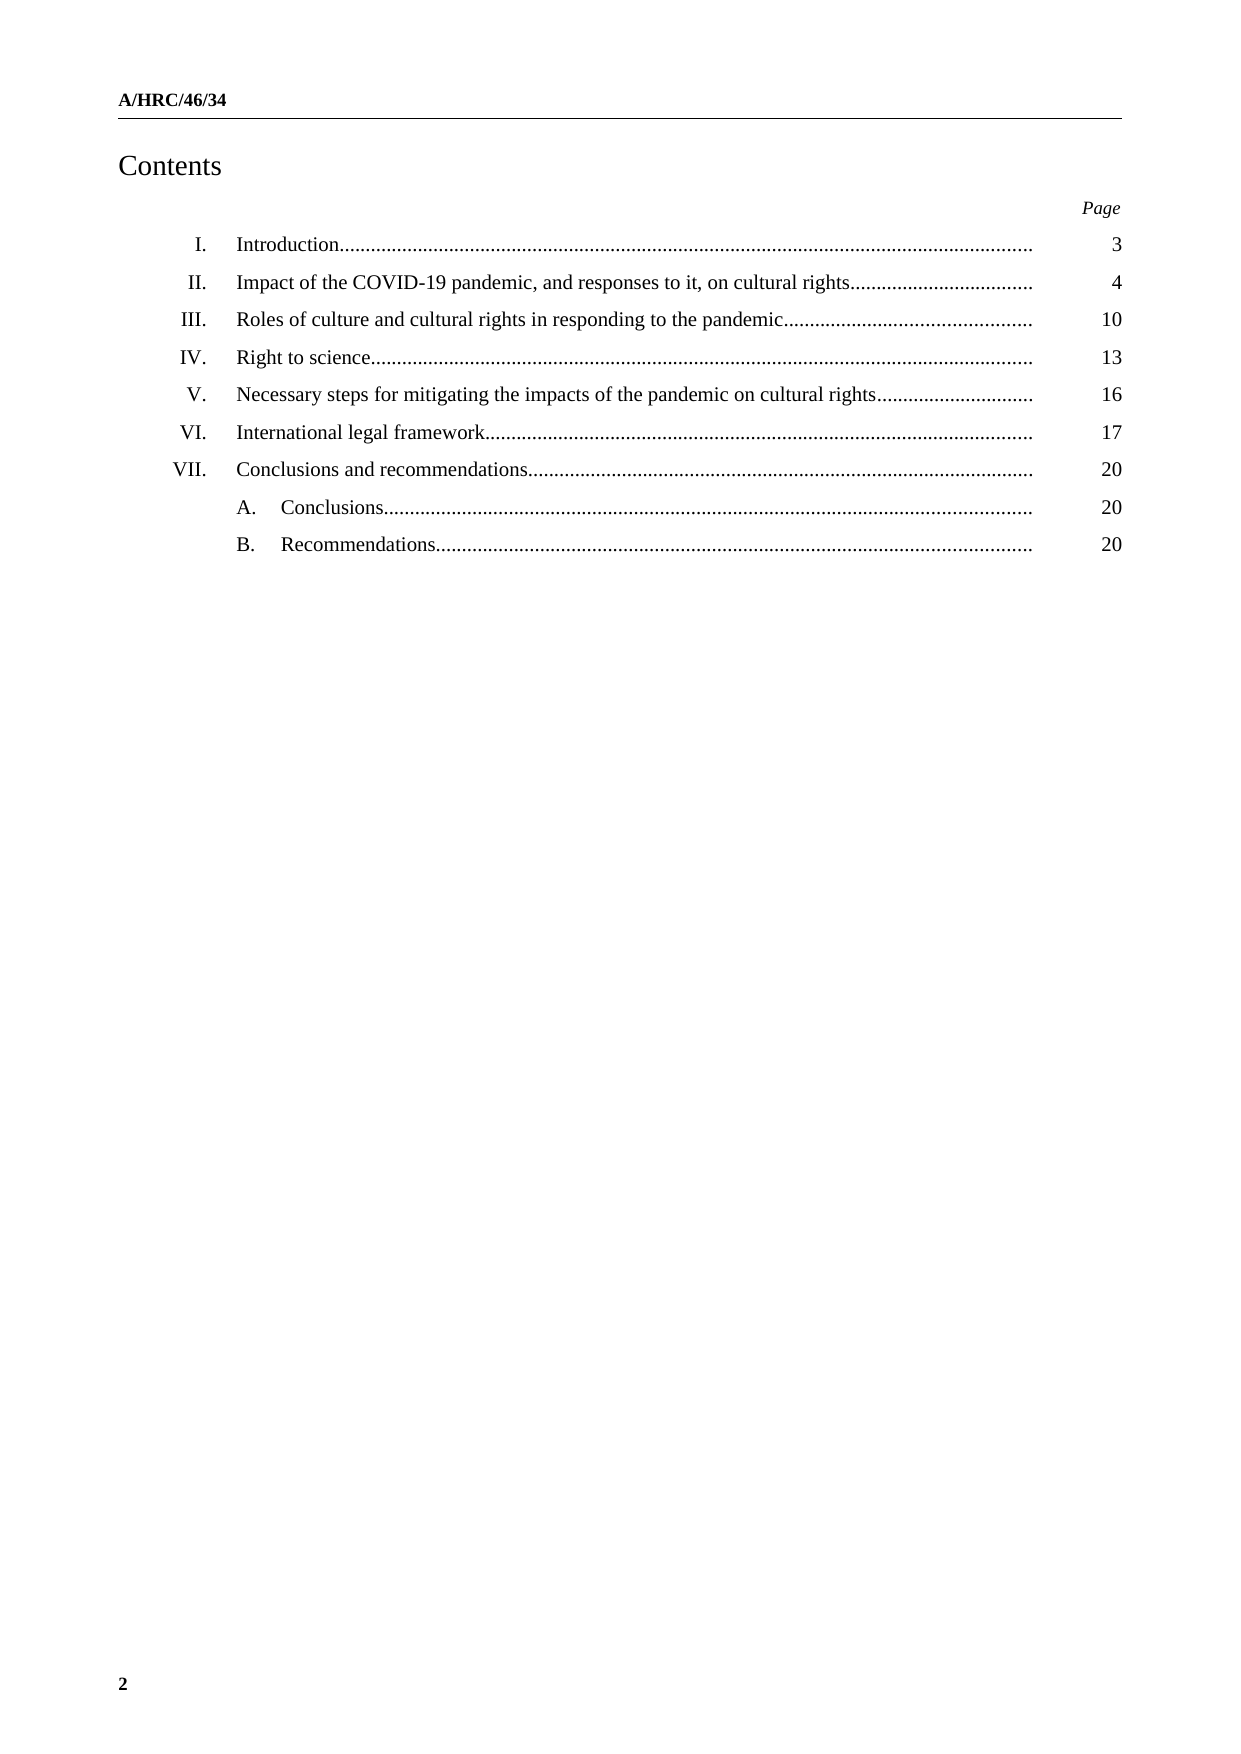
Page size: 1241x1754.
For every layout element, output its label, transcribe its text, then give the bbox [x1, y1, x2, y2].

text VI. International legal framework 17 [118, 419, 1122, 444]
text B. Recommendations 20 [118, 531, 1122, 556]
text I. Introduction 3 [118, 231, 1122, 256]
text Page [148, 194, 1122, 219]
text II. Impact of the COVID-19 pandemic, and responses to it, on cultural rights 4 [118, 269, 1122, 294]
text Contents [118, 148, 1122, 181]
text V. Necessary steps for mitigating the impacts of the pandemic on cultural rights 16 [118, 381, 1122, 406]
text VII. Conclusions and recommendations 20 [118, 456, 1122, 481]
text III. Roles of culture and cultural rights in responding to the pandemic 10 [118, 306, 1122, 331]
text A. Conclusions 20 [118, 494, 1122, 519]
text IV. Right to science 13 [118, 344, 1122, 369]
